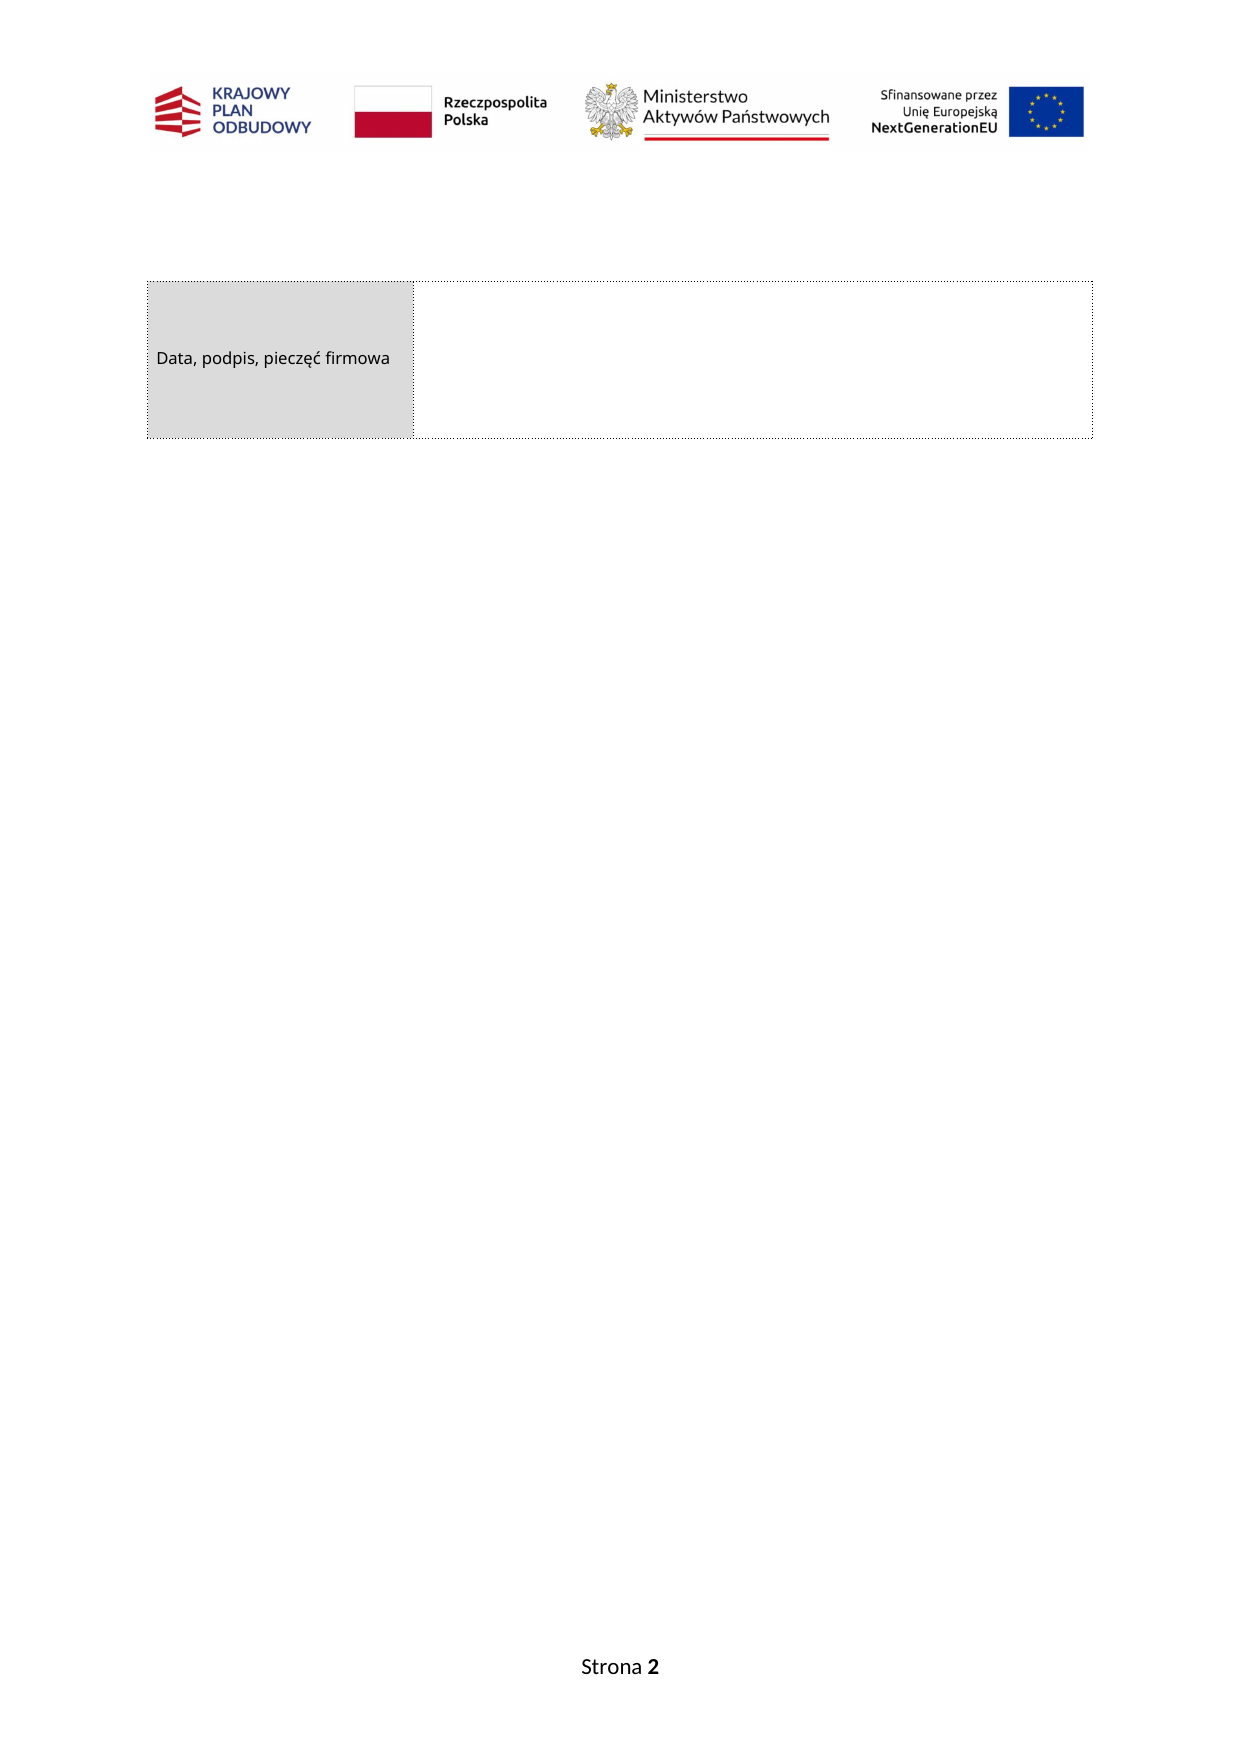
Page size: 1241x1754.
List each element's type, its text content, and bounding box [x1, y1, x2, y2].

table_cell [413, 281, 1093, 438]
table_cell Data, podpis, pieczęć firmowa [148, 281, 413, 438]
picture [147, 73, 1092, 150]
